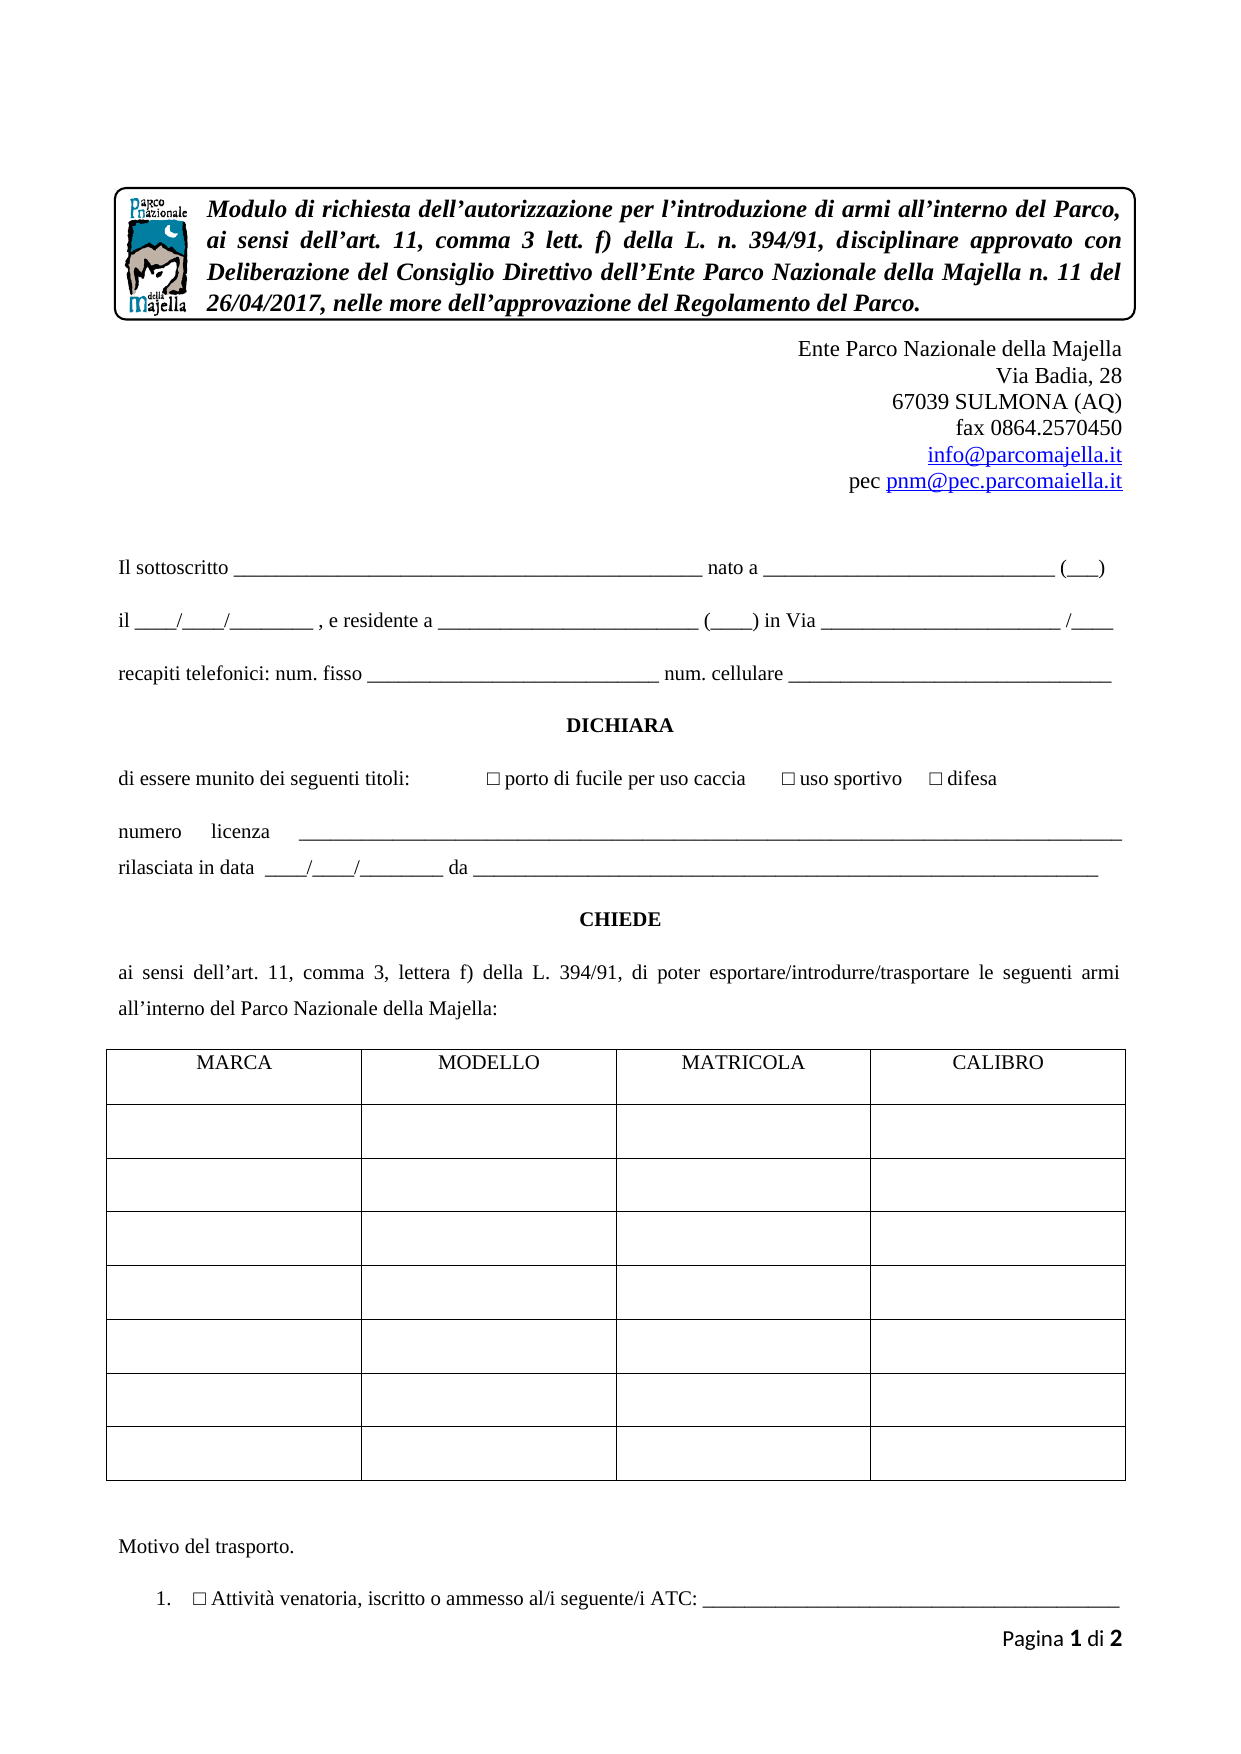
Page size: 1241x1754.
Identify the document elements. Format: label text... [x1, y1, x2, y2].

table_cell [617, 1427, 870, 1480]
text il ____/____/________ , e residente a _________________________ (____) in Via _______________________ /____ [118, 608, 1122, 632]
table_cell [617, 1320, 870, 1372]
table_cell [871, 1374, 1125, 1426]
table_cell [107, 1212, 361, 1265]
table_cell [107, 1374, 361, 1426]
table_header MODELLO [362, 1050, 616, 1104]
text CHIEDE [118, 907, 1122, 931]
table_cell [107, 1266, 361, 1319]
list □ Attività venatoria, iscritto o ammesso al/i seguente/i ATC: ________________________________________ [156, 1586, 1122, 1610]
text recapiti telefonici: num. fisso ____________________________ num. cellulare _______________________________ [118, 660, 1122, 684]
table_header MARCA [107, 1050, 361, 1104]
table_cell [107, 1427, 361, 1480]
table_cell [362, 1212, 616, 1265]
text info@parcomajella.it [118, 441, 1122, 467]
text ai sensi dell’art. 11, comma 3, lettera f) della L. 394/91, di poter esportare/introdurre/trasportare le seguenti armi all’interno del Parco Nazionale della Majella: [118, 960, 1122, 1020]
table_cell [871, 1105, 1125, 1157]
text Ente Parco Nazionale della Majella [118, 335, 1122, 362]
table_header MATRICOLA [617, 1050, 870, 1104]
table_header CALIBRO [871, 1050, 1125, 1104]
text numero licenza _______________________________________________________________________________ rilasciata in data ____/____/________ da ____________________________________________________________ [118, 818, 1122, 879]
text Il sottoscritto _____________________________________________ nato a ____________________________ (___) [118, 555, 1122, 579]
table_cell [617, 1105, 870, 1157]
table_cell [617, 1159, 870, 1211]
text fax 0864.2570450 [118, 414, 1122, 441]
table_cell [871, 1266, 1125, 1319]
table_cell [617, 1374, 870, 1426]
text di essere munito dei seguenti titoli: □ porto di fucile per uso caccia □ uso sportivo □ difesa [118, 766, 1122, 790]
table_cell [362, 1320, 616, 1372]
picture [124, 198, 188, 316]
text pec pnm@pec.parcomaiella.it [118, 467, 1122, 493]
table_cell [617, 1266, 870, 1319]
text Via Badia, 28 [118, 362, 1122, 388]
table_cell [107, 1105, 361, 1157]
table_cell [362, 1159, 616, 1211]
text Modulo di richiesta dell’autorizzazione per l’introduzione di armi all’interno del Parco, ai sensi dell’art. 11, comma 3 lett. f) della L. n. 394/91, disciplinare approvato con Deliberazione del Consiglio Direttivo dell’Ente Parco Nazionale della Majella n. 11 del 26/04/2017, nelle more dell’approvazione del Regolamento del Parco. [118, 194, 1122, 316]
text Motivo del trasporto. [118, 1534, 1122, 1558]
table_cell [617, 1212, 870, 1265]
table_cell [107, 1159, 361, 1211]
table_cell [362, 1105, 616, 1157]
text DICHIARA [118, 713, 1122, 737]
table_cell [362, 1266, 616, 1319]
table_cell [362, 1427, 616, 1480]
text 67039 SULMONA (AQ) [118, 388, 1122, 414]
table_cell [107, 1320, 361, 1372]
table_cell [871, 1159, 1125, 1211]
table_cell [871, 1212, 1125, 1265]
table_cell [871, 1320, 1125, 1372]
table_cell [871, 1427, 1125, 1480]
table_cell [362, 1374, 616, 1426]
